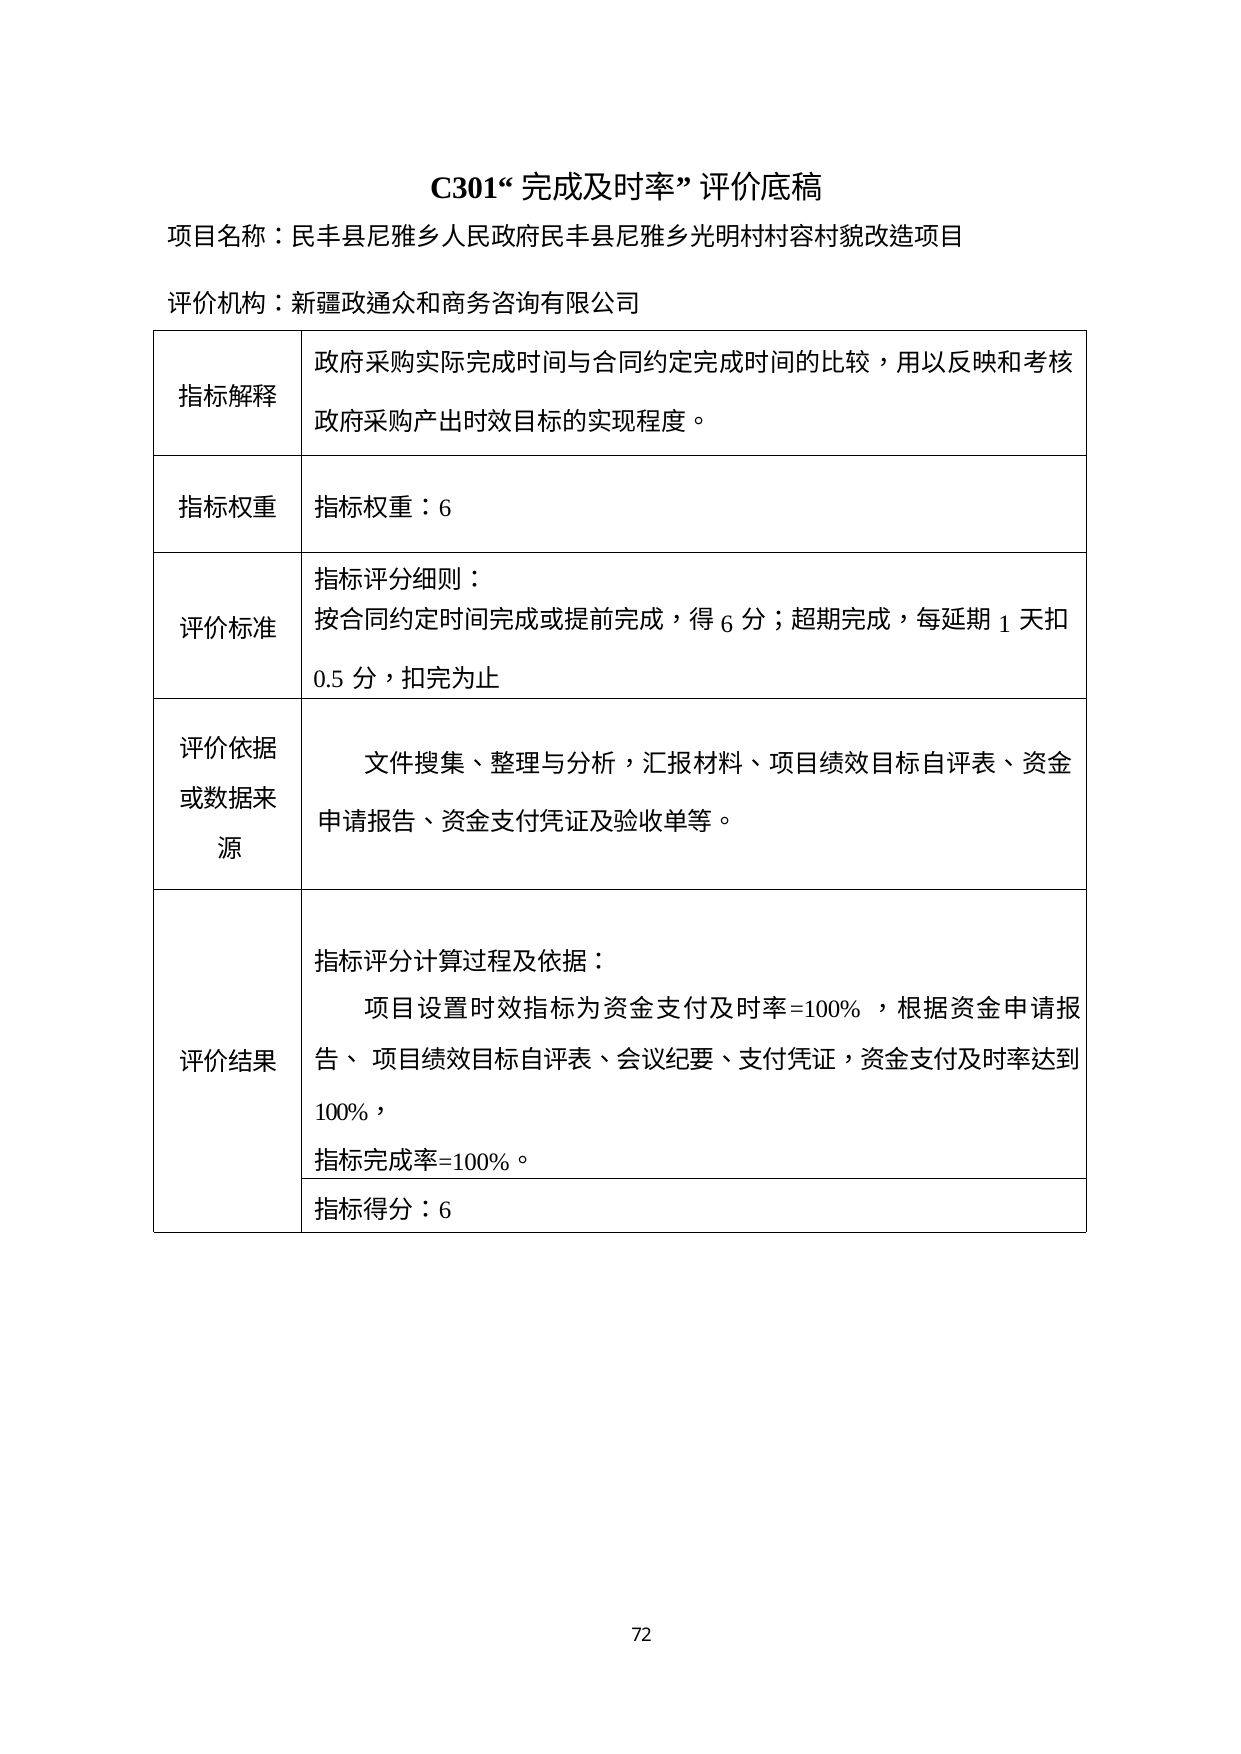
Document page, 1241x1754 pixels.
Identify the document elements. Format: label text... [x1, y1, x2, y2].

table_cell 评价依据 或数据来 源 [154, 699, 301, 889]
table_cell 指标评分计算过程及依据： 项目设置时效指标为资金支付及时率=100% ，根据资金申请报告、 项目绩效目标自评表、会议纪要、支付凭证，资金支付及时率达到 100%， 指标完成率=100%。 [302, 890, 1086, 1178]
table_cell 指标权重 [154, 456, 301, 551]
table_cell 指标评分细则： 按合同约定时间完成或提前完成，得 6 分；超期完成，每延期 1 天扣 0.5 分，扣完为止 [302, 553, 1086, 698]
table_header 指标解释 [154, 331, 301, 455]
table_cell 文件搜集、整理与分析，汇报材料、项目绩效目标自评表、资金 申请报告、资金支付凭证及验收单等。 [302, 699, 1086, 889]
text 评价机构：新疆政通众和商务咨询有限公司 [167, 288, 1087, 319]
table_cell 评价结果 [154, 890, 301, 1231]
text C301“ 完成及时率” 评价底稿 [430, 167, 1087, 206]
text 项目名称：民丰县尼雅乡人民政府民丰县尼雅乡光明村村容村貌改造项目 [167, 231, 1087, 288]
table_cell 评价标准 [154, 553, 301, 698]
table_cell 指标得分：6 [302, 1179, 1086, 1231]
table_cell 指标权重：6 [302, 456, 1086, 551]
table_header 政府采购实际完成时间与合同约定完成时间的比较，用以反映和考核 政府采购产出时效目标的实现程度。 [302, 331, 1086, 455]
